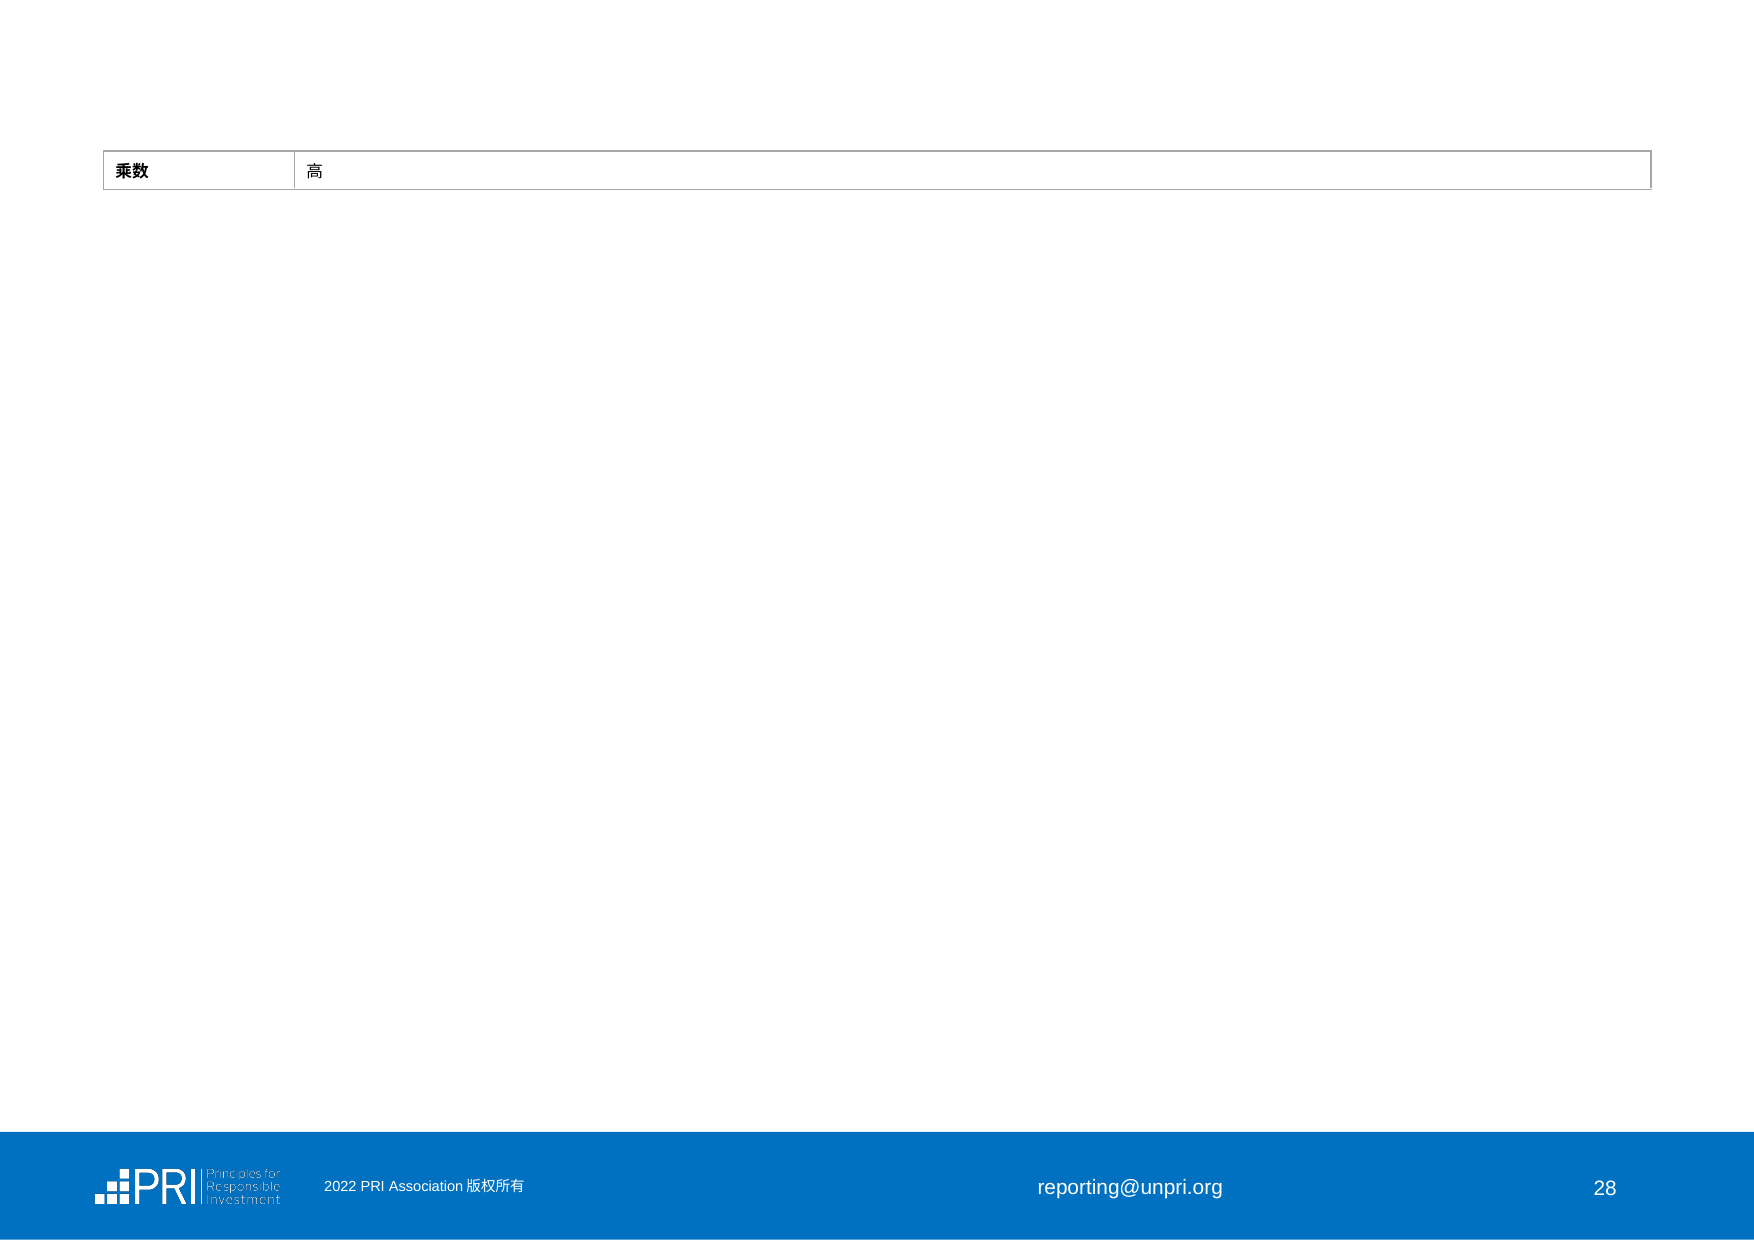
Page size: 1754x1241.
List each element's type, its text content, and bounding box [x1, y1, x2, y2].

picture [92, 1166, 282, 1207]
table_cell 乘数 [104, 152, 294, 188]
table_cell 高 [295, 152, 1650, 188]
